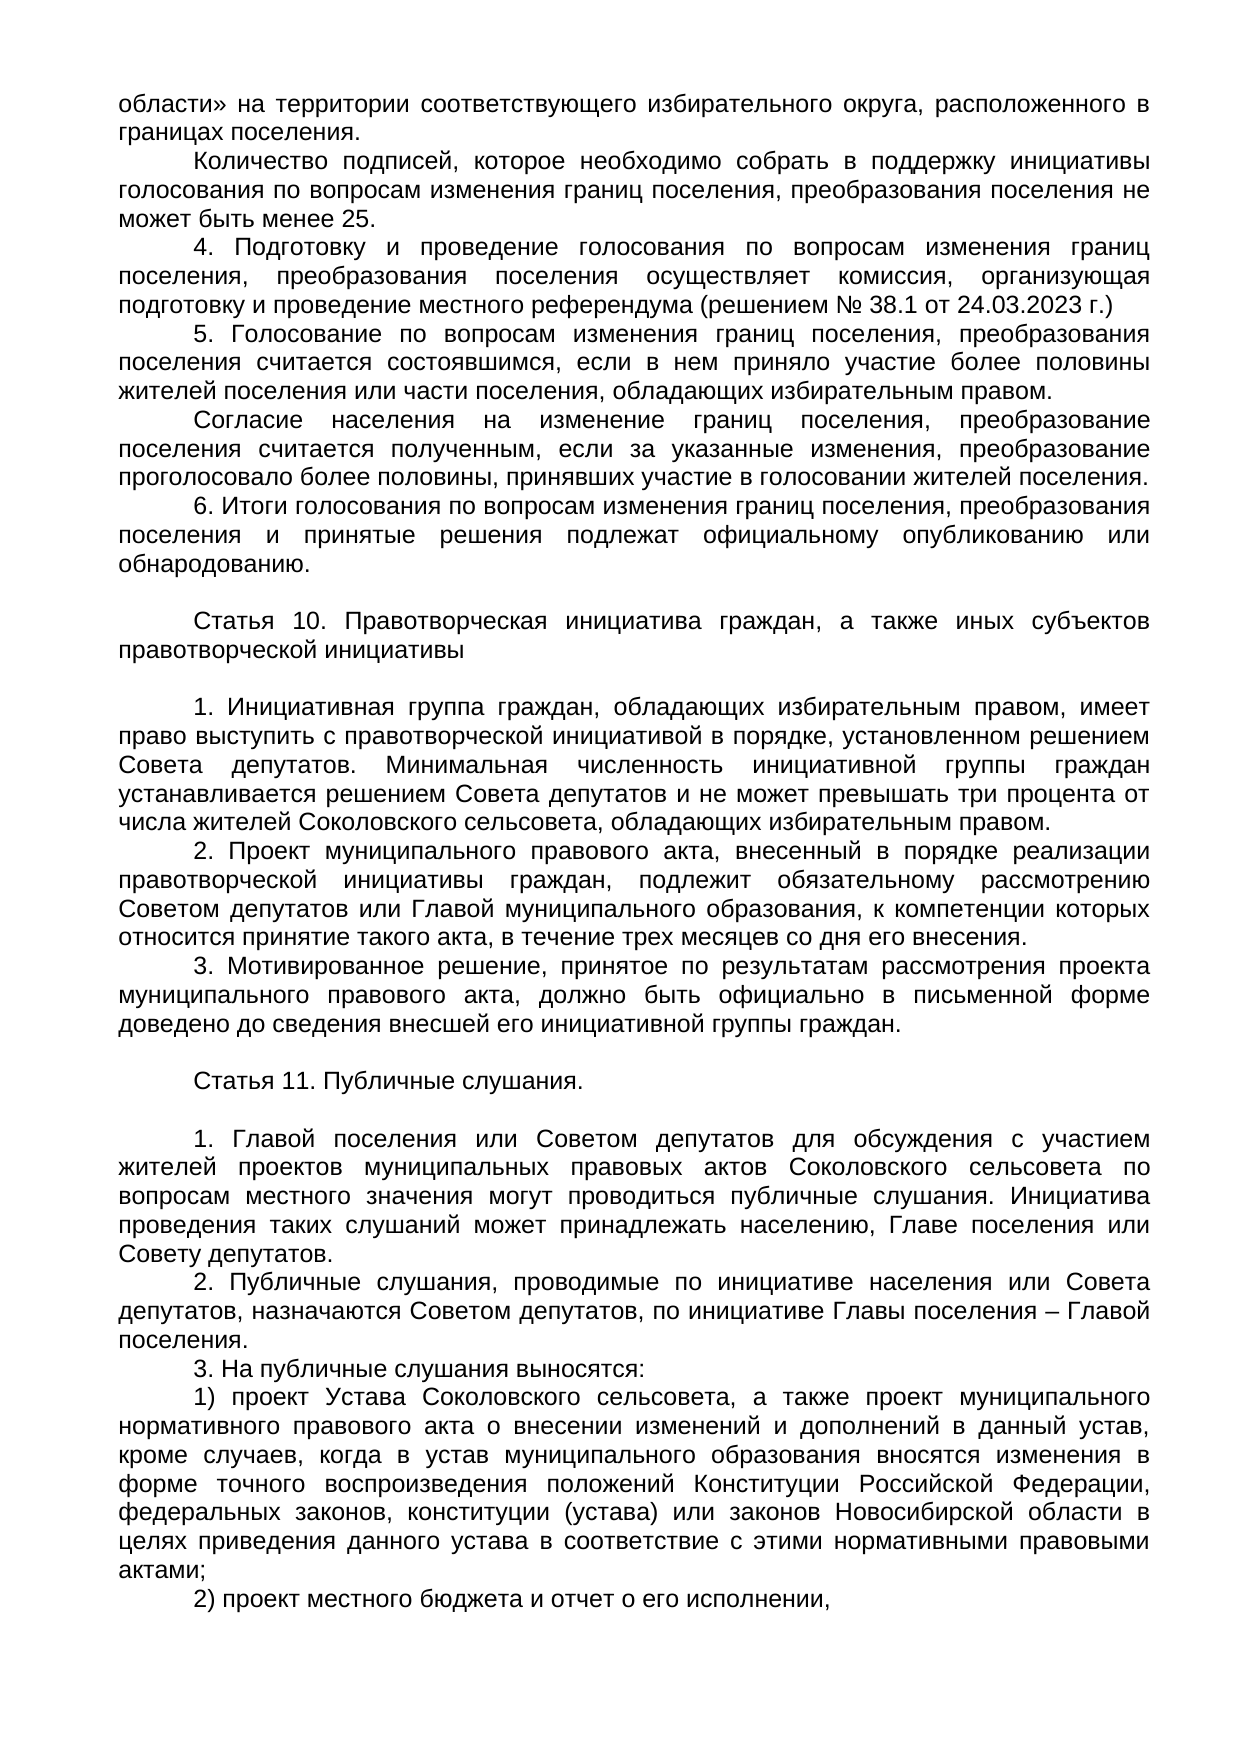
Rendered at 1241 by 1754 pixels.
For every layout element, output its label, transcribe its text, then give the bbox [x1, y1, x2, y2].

text 1. Инициативная группа граждан, обладающих избирательным правом, имеет право выступить с правотворческой инициативой в порядке, установленном решением Совета депутатов. Минимальная численность инициативной группы граждан устанавливается решением Совета депутатов и не может превышать три процента от числа жителей Соколовского сельсовета, обладающих избирательным правом. [118, 692, 1152, 836]
text Количество подписей, которое необходимо собрать в поддержку инициативы голосования по вопросам изменения границ поселения, преобразования поселения не может быть менее 25. [118, 146, 1152, 232]
text 2) проект местного бюджета и отчет о его исполнении, [118, 1584, 1152, 1612]
text Статья 10. Правотворческая инициатива граждан, а также иных субъектов правотворческой инициативы [118, 606, 1152, 664]
text 2. Проект муниципального правового акта, внесенный в порядке реализации правотворческой инициативы граждан, подлежит обязательному рассмотрению Советом депутатов или Главой муниципального образования, к компетенции которых относится принятие такого акта, в течение трех месяцев со дня его внесения. [118, 836, 1152, 951]
text 1) проект Устава Соколовского сельсовета, а также проект муниципального нормативного правового акта о внесении изменений и дополнений в данный устав, кроме случаев, когда в устав муниципального образования вносятся изменения в форме точного воспроизведения положений Конституции Российской Федерации, федеральных законов, конституции (устава) или законов Новосибирской области в целях приведения данного устава в соответствие с этими нормативными правовыми актами; [118, 1382, 1152, 1584]
text 6. Итоги голосования по вопросам изменения границ поселения, преобразования поселения и принятые решения подлежат официальному опубликованию или обнародованию. [118, 491, 1152, 577]
text 3. На публичные слушания выносятся: [118, 1354, 1152, 1382]
text 1. Главой поселения или Советом депутатов для обсуждения с участием жителей проектов муниципальных правовых актов Соколовского сельсовета по вопросам местного значения могут проводиться публичные слушания. Инициатива проведения таких слушаний может принадлежать населению, Главе поселения или Совету депутатов. [118, 1124, 1152, 1267]
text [118, 89, 1152, 146]
text 3. Мотивированное решение, принятое по результатам рассмотрения проекта муниципального правового акта, должно быть официально в письменной форме доведено до сведения внесшей его инициативной группы граждан. [118, 951, 1152, 1037]
text 4. Подготовку и проведение голосования по вопросам изменения границ поселения, преобразования поселения осуществляет комиссия, организующая подготовку и проведение местного референдума (решением № 38.1 от 24.03.2023 г.) [118, 232, 1152, 319]
text Согласие населения на изменение границ поселения, преобразование поселения считается полученным, если за указанные изменения, преобразование проголосовало более половины, принявших участие в голосовании жителей поселения. [118, 405, 1152, 491]
text Статья 11. Публичные слушания. [118, 1066, 1152, 1095]
text 2. Публичные слушания, проводимые по инициативе населения или Совета депутатов, назначаются Советом депутатов, по инициативе Главы поселения – Главой поселения. [118, 1267, 1152, 1354]
text 5. Голосование по вопросам изменения границ поселения, преобразования поселения считается состоявшимся, если в нем приняло участие более половины жителей поселения или части поселения, обладающих избирательным правом. [118, 319, 1152, 405]
